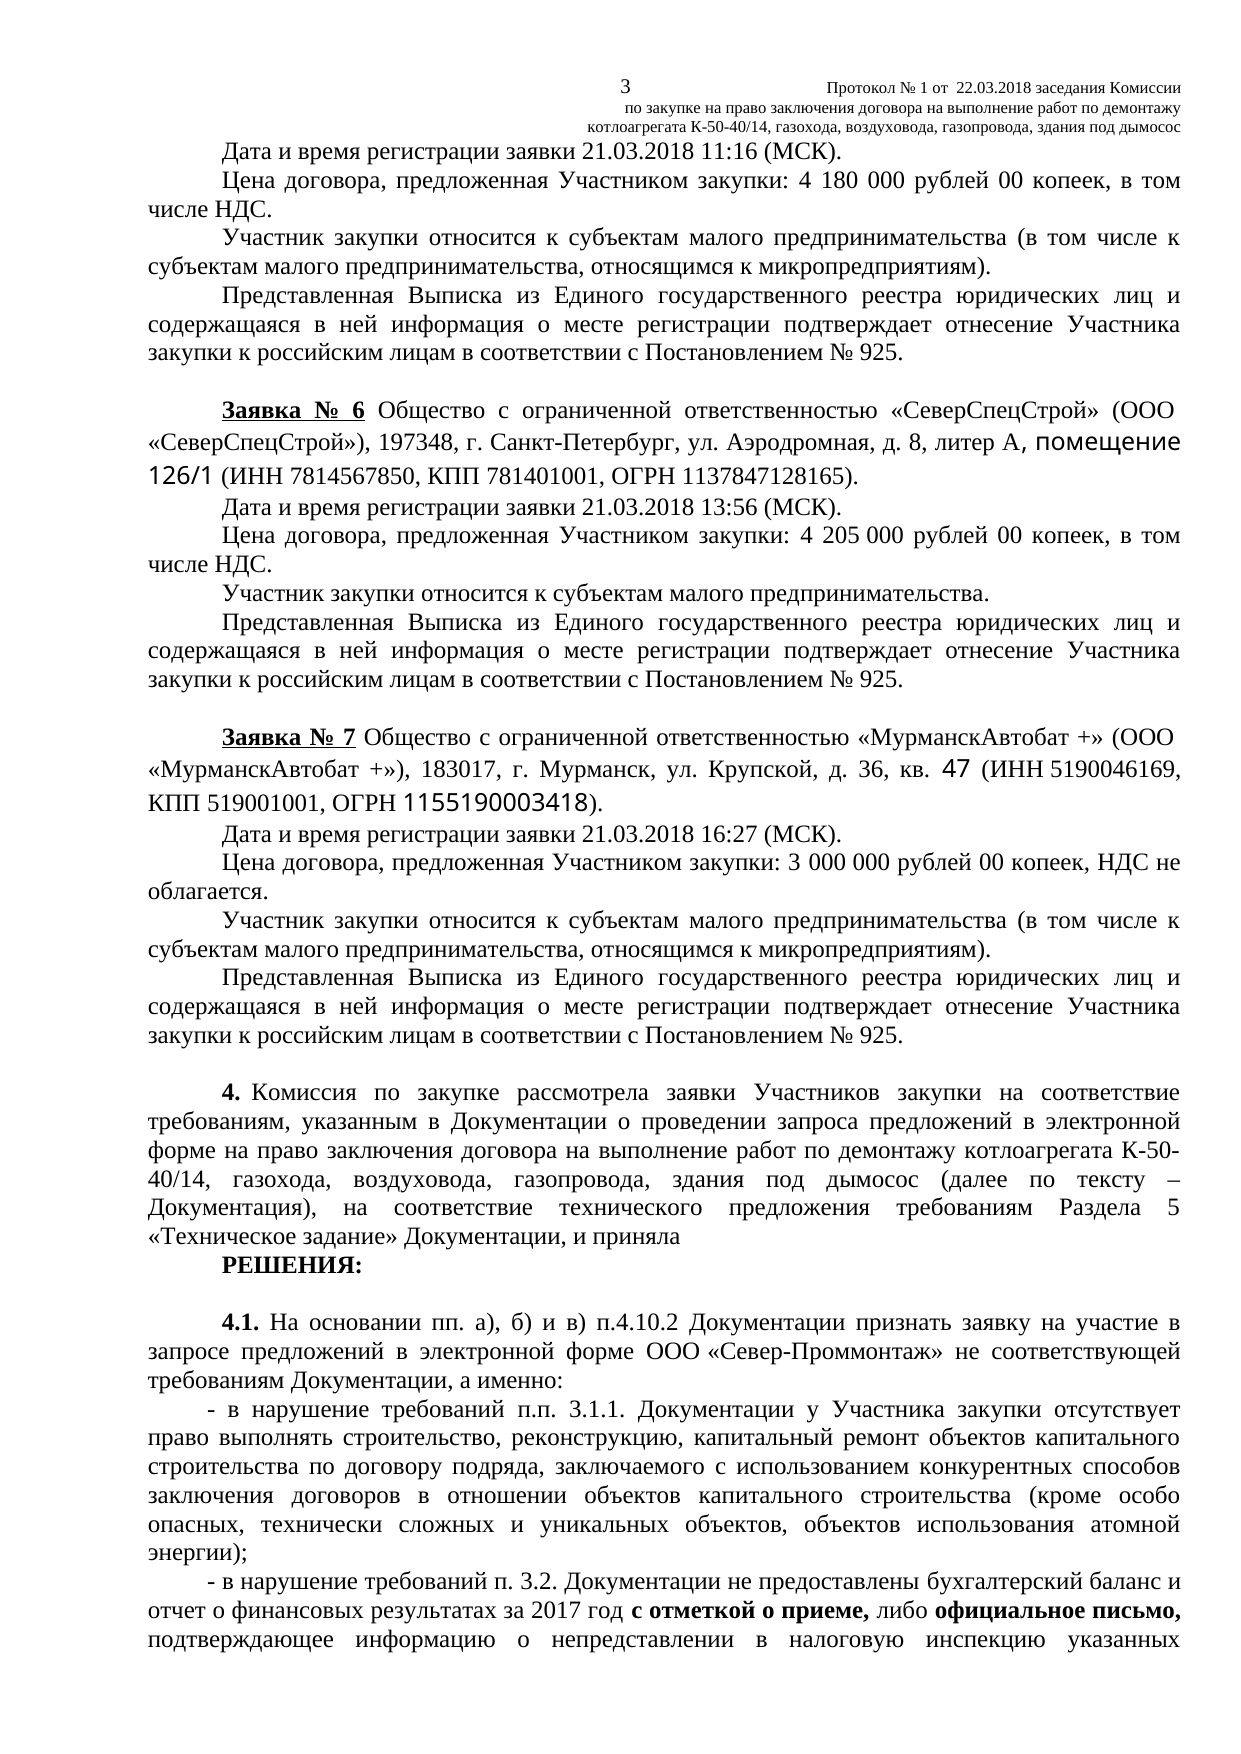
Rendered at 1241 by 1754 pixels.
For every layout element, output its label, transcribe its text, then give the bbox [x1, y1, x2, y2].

text Дата и время регистрации заявки 21.03.2018 11:16 (МСК). [148, 136, 1181, 165]
list РЕШЕНИЯ: [222, 1250, 1181, 1279]
text Участник закупки относится к субъектам малого предпринимательства. [148, 578, 1181, 607]
list Комиссия по закупке рассмотрела заявки Участников закупки на соответствие требованиям, указанным в Документации о проведении запроса предложений в электронной форме на право заключения договора на выполнение работ по демонтажу котлоагрегата К-50-40/14, газохода, воздуховода, газопровода, здания под дымосос (далее по тексту – Документация), на соответствие технического предложения требованиям Раздела 5 «Техническое задание» Документации, и приняла [148, 1077, 1181, 1250]
text Заявка № 6 Общество с ограниченной ответственностью «СеверСпецСтрой» (ООО «СеверСпецСтрой»), 197348, г. Санкт-Петербург, ул. Аэродромная, д. 8, литер А, помещение 126/1 (ИНН 7814567850, КПП 781401001, ОГРН 1137847128165). [148, 395, 1181, 492]
text Заявка № 7 Общество с ограниченной ответственностью «МурманскАвтобат +» (ООО «МурманскАвтобат +»), 183017, г. Мурманск, ул. Крупской, д. 36, кв. 47 (ИНН 5190046169, КПП 519001001, ОГРН 1155190003418). [148, 722, 1181, 819]
text Дата и время регистрации заявки 21.03.2018 13:56 (МСК). [148, 492, 1181, 521]
text Цена договора, предложенная Участником закупки: 3 000 000 рублей 00 копеек, НДС не облагается. [148, 847, 1181, 905]
text Цена договора, предложенная Участником закупки: 4 205 000 рублей 00 копеек, в том числе НДС. [148, 521, 1181, 578]
text - в нарушение требований п.п. 3.1.1. Документации у Участника закупки отсутствует право выполнять строительство, реконструкцию, капитальный ремонт объектов капитального строительства по договору подряда, заключаемого с использованием конкурентных способов заключения договоров в отношении объектов капитального строительства (кроме особо опасных, технически сложных и уникальных объектов, объектов использования атомной энергии); [148, 1394, 1181, 1566]
subtitle 4.1. На основании пп. а), б) и в) п.4.10.2 Документации признать заявку на участие в запросе предложений в электронной форме ООО «Север-Проммонтаж» не соответствующей требованиям Документации, а именно: [148, 1307, 1181, 1394]
text Дата и время регистрации заявки 21.03.2018 16:27 (МСК). [148, 819, 1181, 847]
text Цена договора, предложенная Участником закупки: 4 180 000 рублей 00 копеек, в том числе НДС. [148, 165, 1181, 222]
